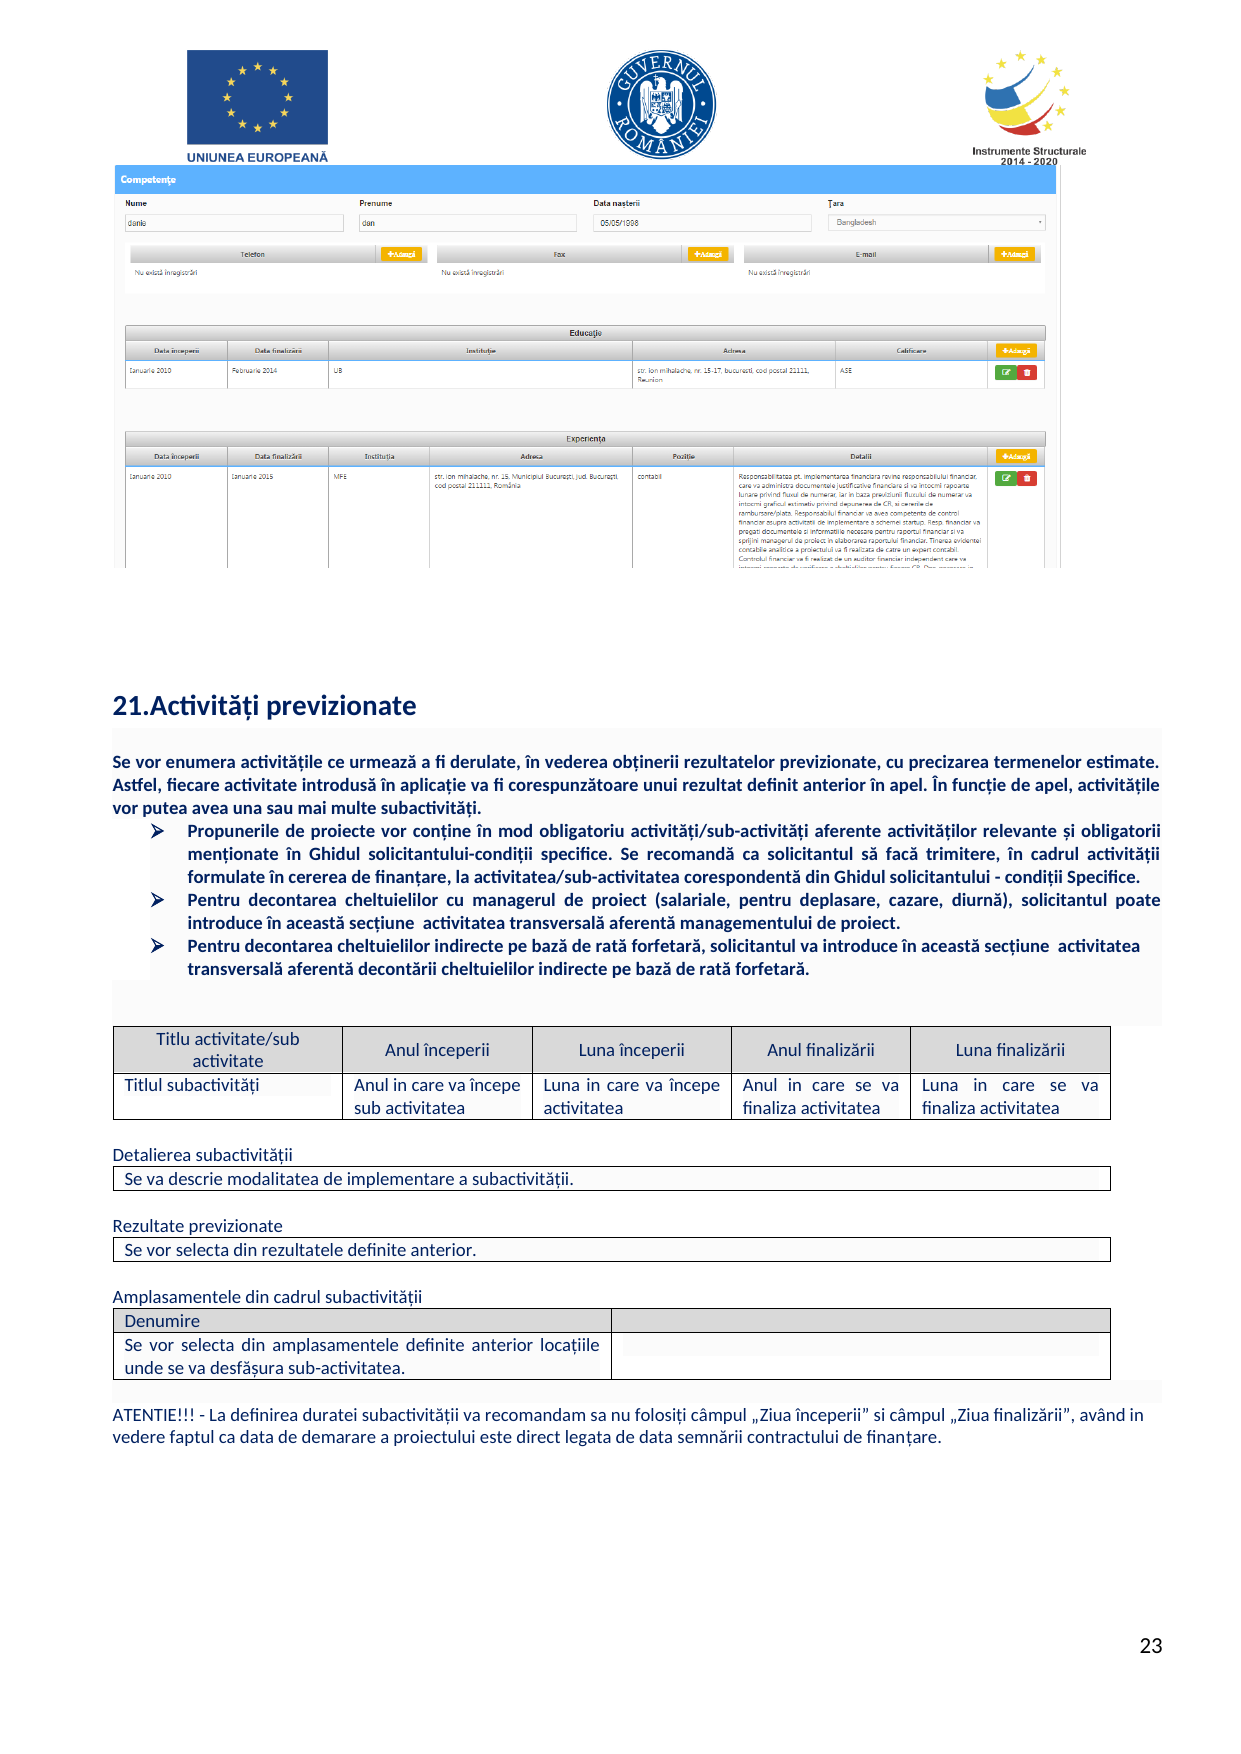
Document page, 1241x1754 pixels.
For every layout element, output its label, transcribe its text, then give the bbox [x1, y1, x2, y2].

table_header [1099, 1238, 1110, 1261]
text Rezultate previzionate [112, 1214, 1162, 1237]
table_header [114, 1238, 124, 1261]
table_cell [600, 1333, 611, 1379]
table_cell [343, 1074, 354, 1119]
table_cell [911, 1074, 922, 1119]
table_header Denumire [114, 1309, 611, 1332]
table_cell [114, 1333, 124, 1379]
table_header Anul finalizării [732, 1027, 910, 1072]
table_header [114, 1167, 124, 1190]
table_header Titlu activitate/sub activitate [114, 1027, 342, 1072]
list Pentru decontarea cheltuielilor cu managerul de proiect (salariale, pentru deplasare, cazare, diurnă), solicitantul poate introduce în această secțiune activitatea transversală aferentă managementului de proiect. [150, 888, 1162, 934]
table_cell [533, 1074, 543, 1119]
picture [187, 50, 328, 162]
picture [112, 50, 1086, 568]
picture [605, 48, 717, 160]
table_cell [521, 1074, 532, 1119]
text Se vor enumera activitățile ce urmează a fi derulate, în vederea obținerii rezultatelor previzionate, cu precizarea termenelor estimate. Astfel, fiecare activitate introdusă în aplicație va fi corespunzătoare unui rezultat definit anterior în apel. În funcție de apel, activitățile vor putea avea una sau mai multe subactivități. [112, 751, 1162, 819]
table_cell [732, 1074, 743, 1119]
table_header [612, 1309, 1110, 1332]
text Detalierea subactivității [112, 1143, 1162, 1166]
text Amplasamentele din cadrul subactivității [112, 1285, 1162, 1308]
table_header Anul începerii [343, 1027, 532, 1072]
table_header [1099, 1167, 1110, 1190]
list Propunerile de proiecte vor conține în mod obligatoriu activități/sub-activități aferente activităților relevante și obligatorii menționate în Ghidul solicitantului-condiții specifice. Se recomandă ca solicitantul să facă trimitere, în cadrul activității formulate în cererea de finanțare, la activitatea/sub-activitatea corespondentă din Ghidul solicitantului - condiții Specifice. [150, 819, 1162, 888]
table_header Luna finalizării [911, 1027, 1110, 1072]
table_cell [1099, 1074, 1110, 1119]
subtitle 21.Activități previzionate [112, 687, 1162, 722]
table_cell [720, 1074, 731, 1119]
text ATENTIE!!! - La definirea duratei subactivității va recomandam sa nu folosiți câmpul „Ziua începerii” si câmpul „Ziua finalizării”, având in vedere faptul ca data de demarare a proiectului este direct legata de data semnării contractului de finanţare. [112, 1403, 1162, 1448]
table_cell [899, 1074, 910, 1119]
table_header Luna începerii [533, 1027, 731, 1072]
table_cell Titlul subactivități [114, 1074, 342, 1119]
table_cell [612, 1333, 1110, 1379]
list Pentru decontarea cheltuielilor indirecte pe bază de rată forfetară, solicitantul va introduce în această secțiune activitatea transversală aferentă decontării cheltuielilor indirecte pe bază de rată forfetară. [150, 934, 1162, 980]
